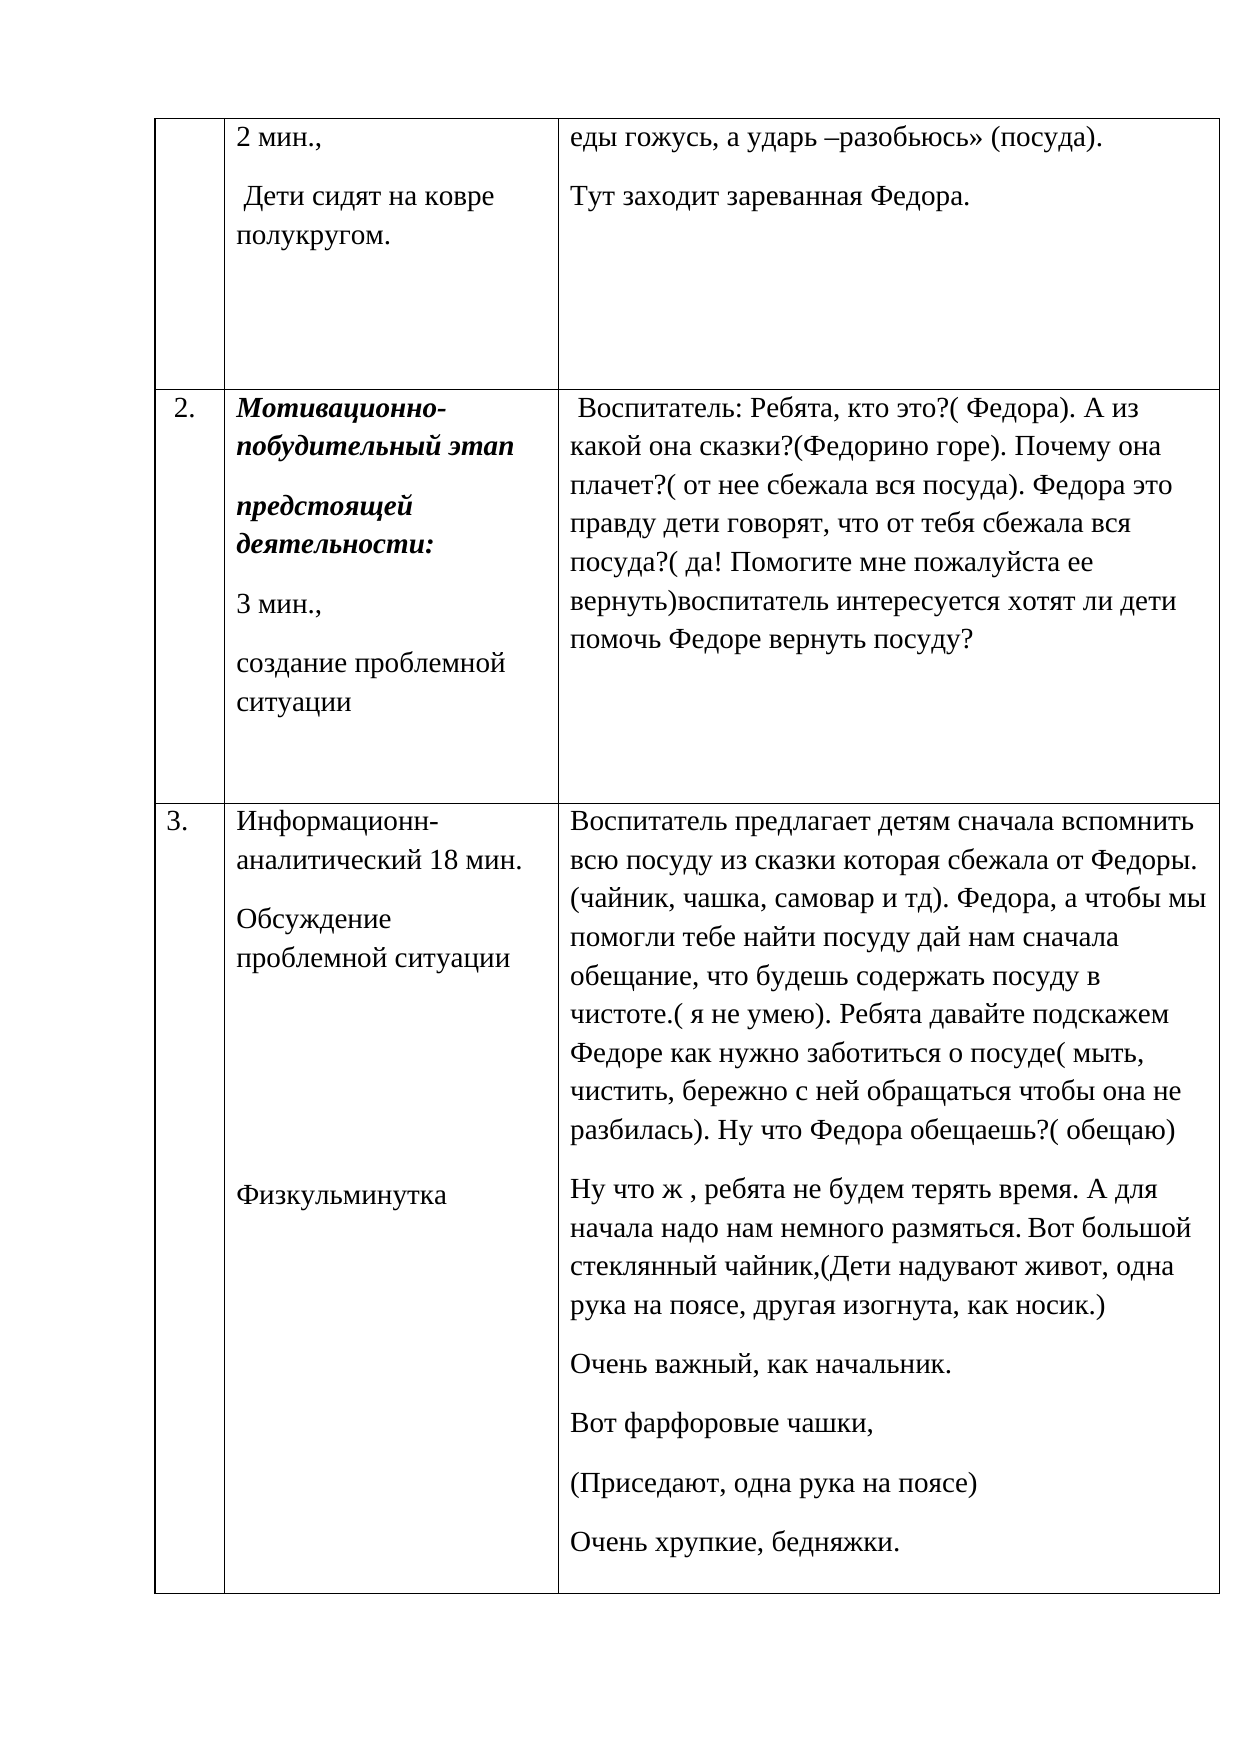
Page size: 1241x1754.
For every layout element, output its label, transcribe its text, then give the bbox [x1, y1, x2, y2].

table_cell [225, 804, 558, 1593]
table_cell 1. [156, 119, 224, 389]
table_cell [559, 804, 1219, 1593]
table_cell Мотивационно-побудительный этап предстоящей деятельности: 3 мин., создание проблемной ситуации [225, 390, 558, 802]
table_cell 3. [156, 804, 224, 1593]
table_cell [559, 119, 1219, 389]
table_cell Воспитатель: Ребята, кто это?( Федора). А из какой она сказки?(Федорино горе). Почему она плачет?( от нее сбежала вся посуда). Федора это правду дети говорят, что от тебя сбежала вся посуда?( да! Помогите мне пожалуйста ее вернуть)воспитатель интересуется хотят ли дети помочь Федоре вернуть посуду? [559, 390, 1219, 802]
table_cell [225, 119, 558, 389]
table_cell 2. [156, 390, 224, 802]
